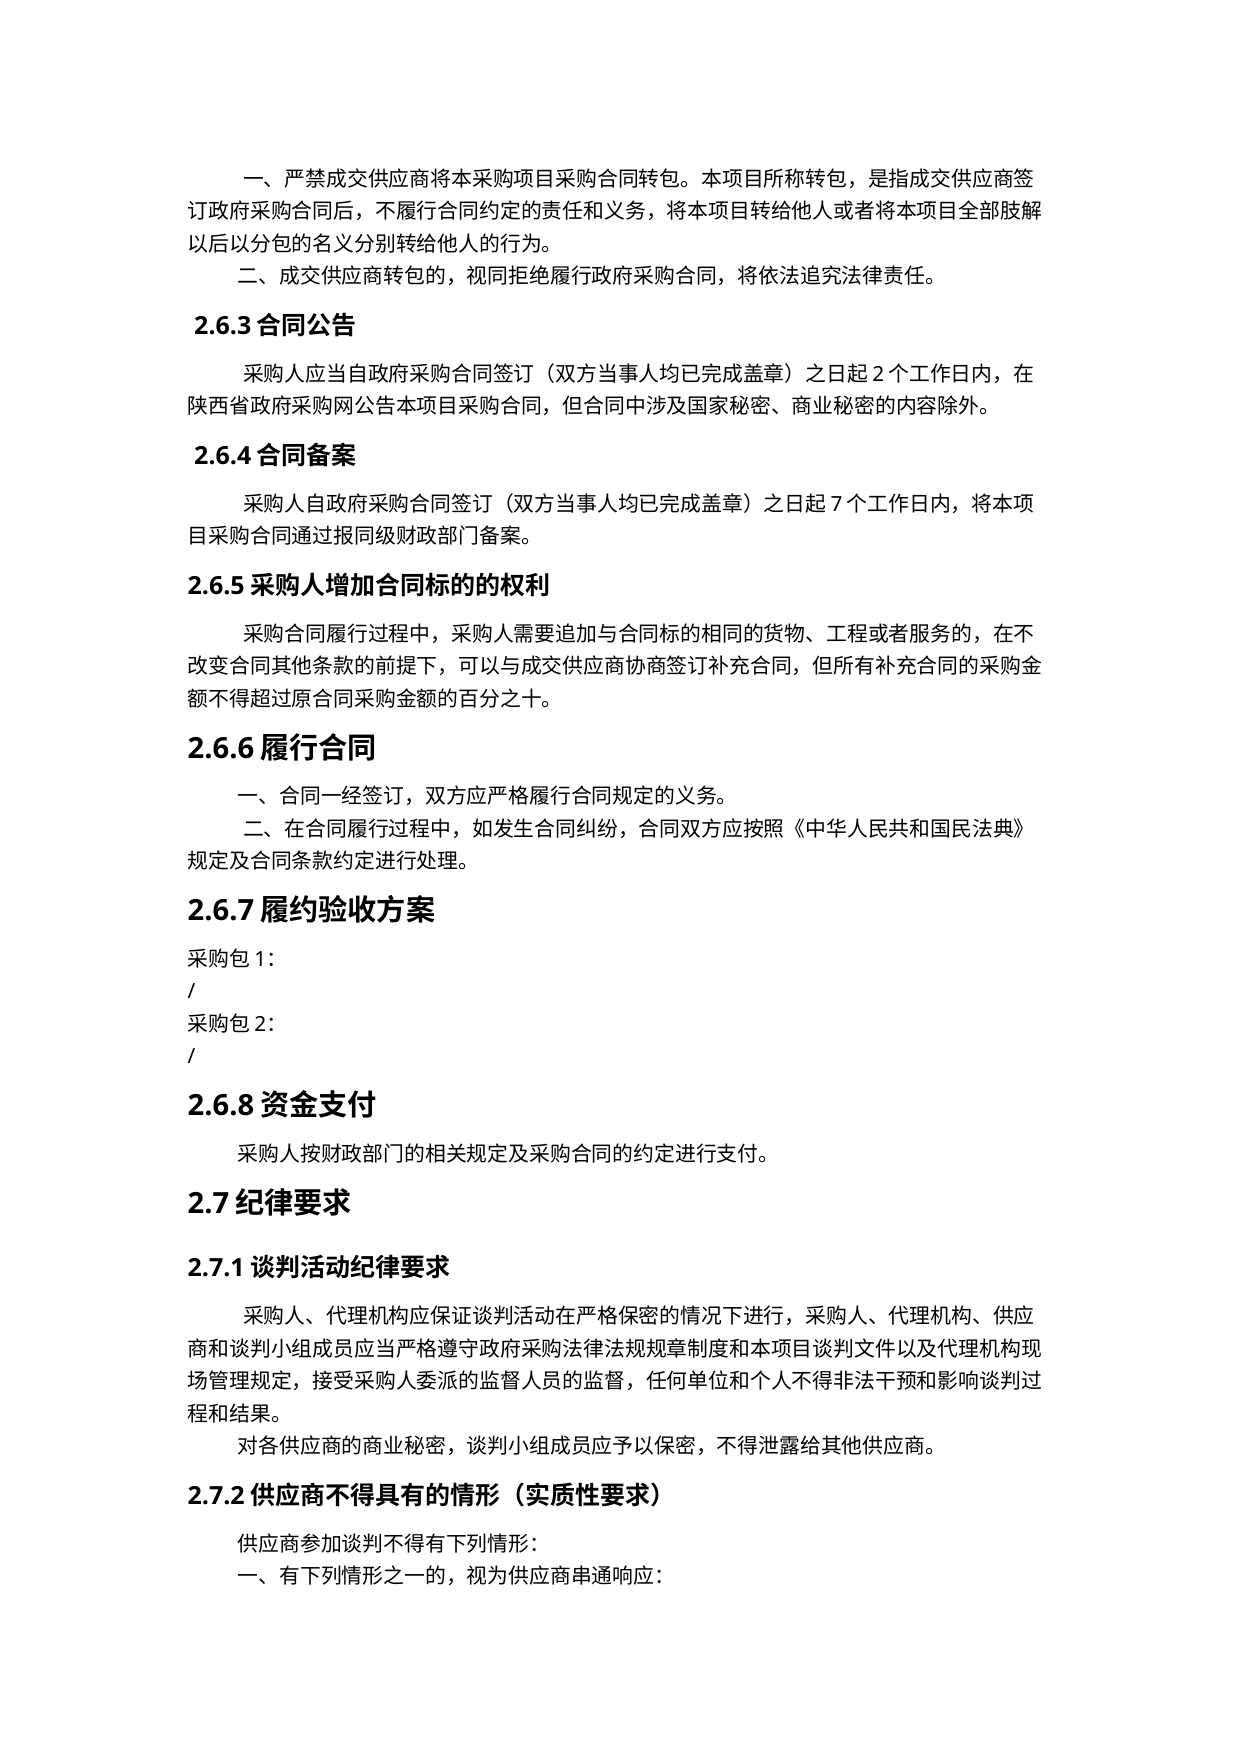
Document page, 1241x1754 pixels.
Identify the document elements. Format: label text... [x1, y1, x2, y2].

text 供应商参加谈判不得有下列情形： [187, 1527, 1053, 1559]
text 2.7.2供应商不得具有的情形（实质性要求） [187, 1462, 1053, 1527]
text 2.7纪律要求 [187, 1169, 1053, 1234]
text 采购人自政府采购合同签订（双方当事人均已完成盖章）之日起7个工作日内，将本项目采购合同通过报同级财政部门备案。 [187, 487, 1053, 552]
text 一、严禁成交供应商将本采购项目采购合同转包。本项目所称转包，是指成交供应商签订政府采购合同后，不履行合同约定的责任和义务，将本项目转给他人或者将本项目全部肢解以后以分包的名义分别转给他人的行为。 [187, 162, 1053, 259]
text 2.6.3合同公告 [187, 292, 1053, 357]
text 采购人按财政部门的相关规定及采购合同的约定进行支付。 [187, 1137, 1053, 1169]
text 对各供应商的商业秘密，谈判小组成员应予以保密，不得泄露给其他供应商。 [187, 1429, 1053, 1462]
text 采购合同履行过程中，采购人需要追加与合同标的相同的货物、工程或者服务的，在不改变合同其他条款的前提下，可以与成交供应商协商签订补充合同，但所有补充合同的采购金额不得超过原合同采购金额的百分之十。 [187, 617, 1053, 714]
text 一、合同一经签订，双方应严格履行合同规定的义务。 [187, 779, 1053, 812]
text 2.6.7履约验收方案 [187, 877, 1053, 942]
text 二、成交供应商转包的，视同拒绝履行政府采购合同，将依法追究法律责任。 [187, 259, 1053, 292]
text 2.6.8资金支付 [187, 1072, 1053, 1137]
text 采购人应当自政府采购合同签订（双方当事人均已完成盖章）之日起2个工作日内，在陕西省政府采购网公告本项目采购合同，但合同中涉及国家秘密、商业秘密的内容除外。 [187, 357, 1053, 422]
text 二、在合同履行过程中，如发生合同纠纷，合同双方应按照《中华人民共和国民法典》规定及合同条款约定进行处理。 [187, 812, 1053, 877]
text 采购人、代理机构应保证谈判活动在严格保密的情况下进行，采购人、代理机构、供应商和谈判小组成员应当严格遵守政府采购法律法规规章制度和本项目谈判文件以及代理机构现场管理规定，接受采购人委派的监督人员的监督，任何单位和个人不得非法干预和影响谈判过程和结果。 [187, 1299, 1053, 1429]
text 2.7.1谈判活动纪律要求 [187, 1234, 1053, 1299]
text / [187, 974, 1053, 1007]
text 采购包2： [187, 1007, 1053, 1039]
text 采购包1： [187, 942, 1053, 974]
text 2.6.4合同备案 [187, 422, 1053, 487]
text / [187, 1039, 1053, 1072]
text 2.6.5采购人增加合同标的的权利 [187, 552, 1053, 617]
text 一、有下列情形之一的，视为供应商串通响应： [187, 1559, 1053, 1592]
text 2.6.6履行合同 [187, 714, 1053, 779]
